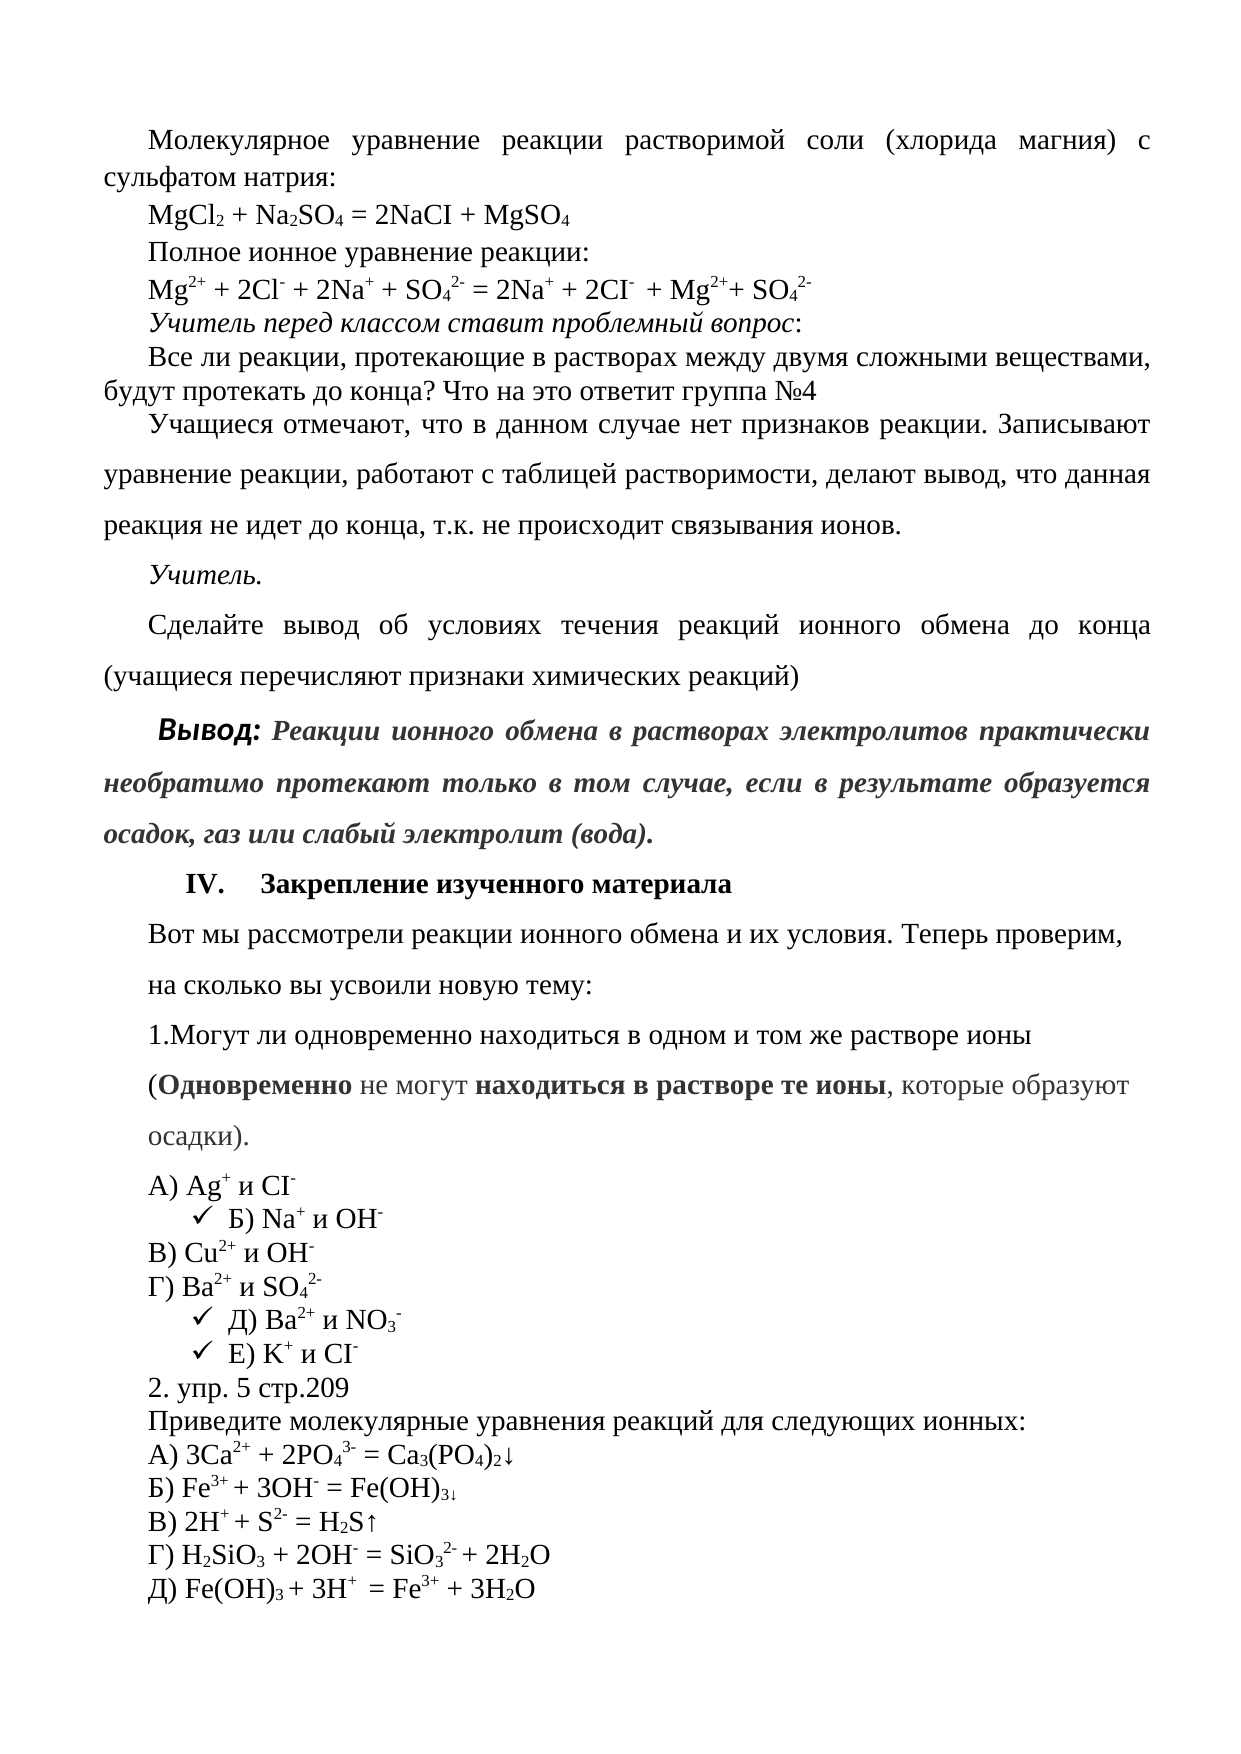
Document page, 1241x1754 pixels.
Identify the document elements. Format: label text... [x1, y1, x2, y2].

list Закрепление изученного материала [185, 866, 1152, 900]
text Г) Ba2+ и SO42- [148, 1269, 1152, 1302]
text Приведите молекулярные уравнения реакций для следующих ионных: [148, 1403, 1152, 1437]
list Д) Ba2+ и NO3- [190, 1302, 1152, 1336]
text Учитель. [103, 557, 1152, 591]
text В) Сu2+ и OH- [148, 1235, 1152, 1269]
text Учащиеся отмечают, что в данном случае нет признаков реакции. Записывают уравнение реакции, работают с таблицей растворимости, делают вывод, что данная реакция не идет до конца, т.к. не происходит связывания ионов. [103, 406, 1152, 540]
text Д) Fe(OH)3 + 3H+ = Fe3+ + 3H2O [148, 1571, 1152, 1604]
text А) 3Ca2+ + 2PO43- = Ca3(PO4)2↓ [148, 1437, 1152, 1470]
text Полное ионное уравнение реакции: [103, 231, 1152, 268]
text Сделайте вывод об условиях течения реакций ионного обмена до конца (учащиеся перечисляют признаки химических реакций) [103, 607, 1152, 691]
text Вывод: Реакции ионного обмена в растворах электролитов практически необратимо протекают только в том случае, если в результате образуется осадок, газ или слабый электролит (вода). [103, 708, 1152, 849]
text А) Ag+ и CI- [148, 1168, 1152, 1202]
text Г) H2SiO3 + 2OH- = SiO32- + 2H2O [148, 1537, 1152, 1571]
list Б) Na+ и OH- [190, 1202, 1152, 1235]
text Mg2+ + 2Cl- + 2Na+ + SO42- = 2Na+ + 2CI- + Mg2++ SO42- [103, 268, 1152, 306]
list Е) K+ и CI- [190, 1336, 1152, 1370]
text В) 2H+ + S2- = H2S↑ [148, 1504, 1152, 1537]
text Все ли реакции, протекающие в растворах между двумя сложными веществами, будут протекать до конца? Что на это ответит группа №4 [103, 339, 1152, 406]
text MgCl2 + Na2SO4 = 2NaCI + MgSO4 [103, 193, 1152, 231]
text Молекулярное уравнение реакции растворимой соли (хлорида магния) с сульфатом натрия: [103, 118, 1152, 193]
text Б) Fe3+ + 3OH- = Fe(OH)3↓ [148, 1470, 1152, 1504]
text 1.Могут ли одновременно находиться в одном и том же растворе ионы (Одновременно не могут находиться в растворе те ионы, которые образуют осадки). [148, 1017, 1152, 1151]
text Учитель перед классом ставит проблемный вопрос: [103, 306, 1152, 339]
text Вот мы рассмотрели реакции ионного обмена и их условия. Теперь проверим, на сколько вы усвоили новую тему: [148, 917, 1152, 1000]
text 2. упр. 5 стр.209 [148, 1370, 1152, 1403]
